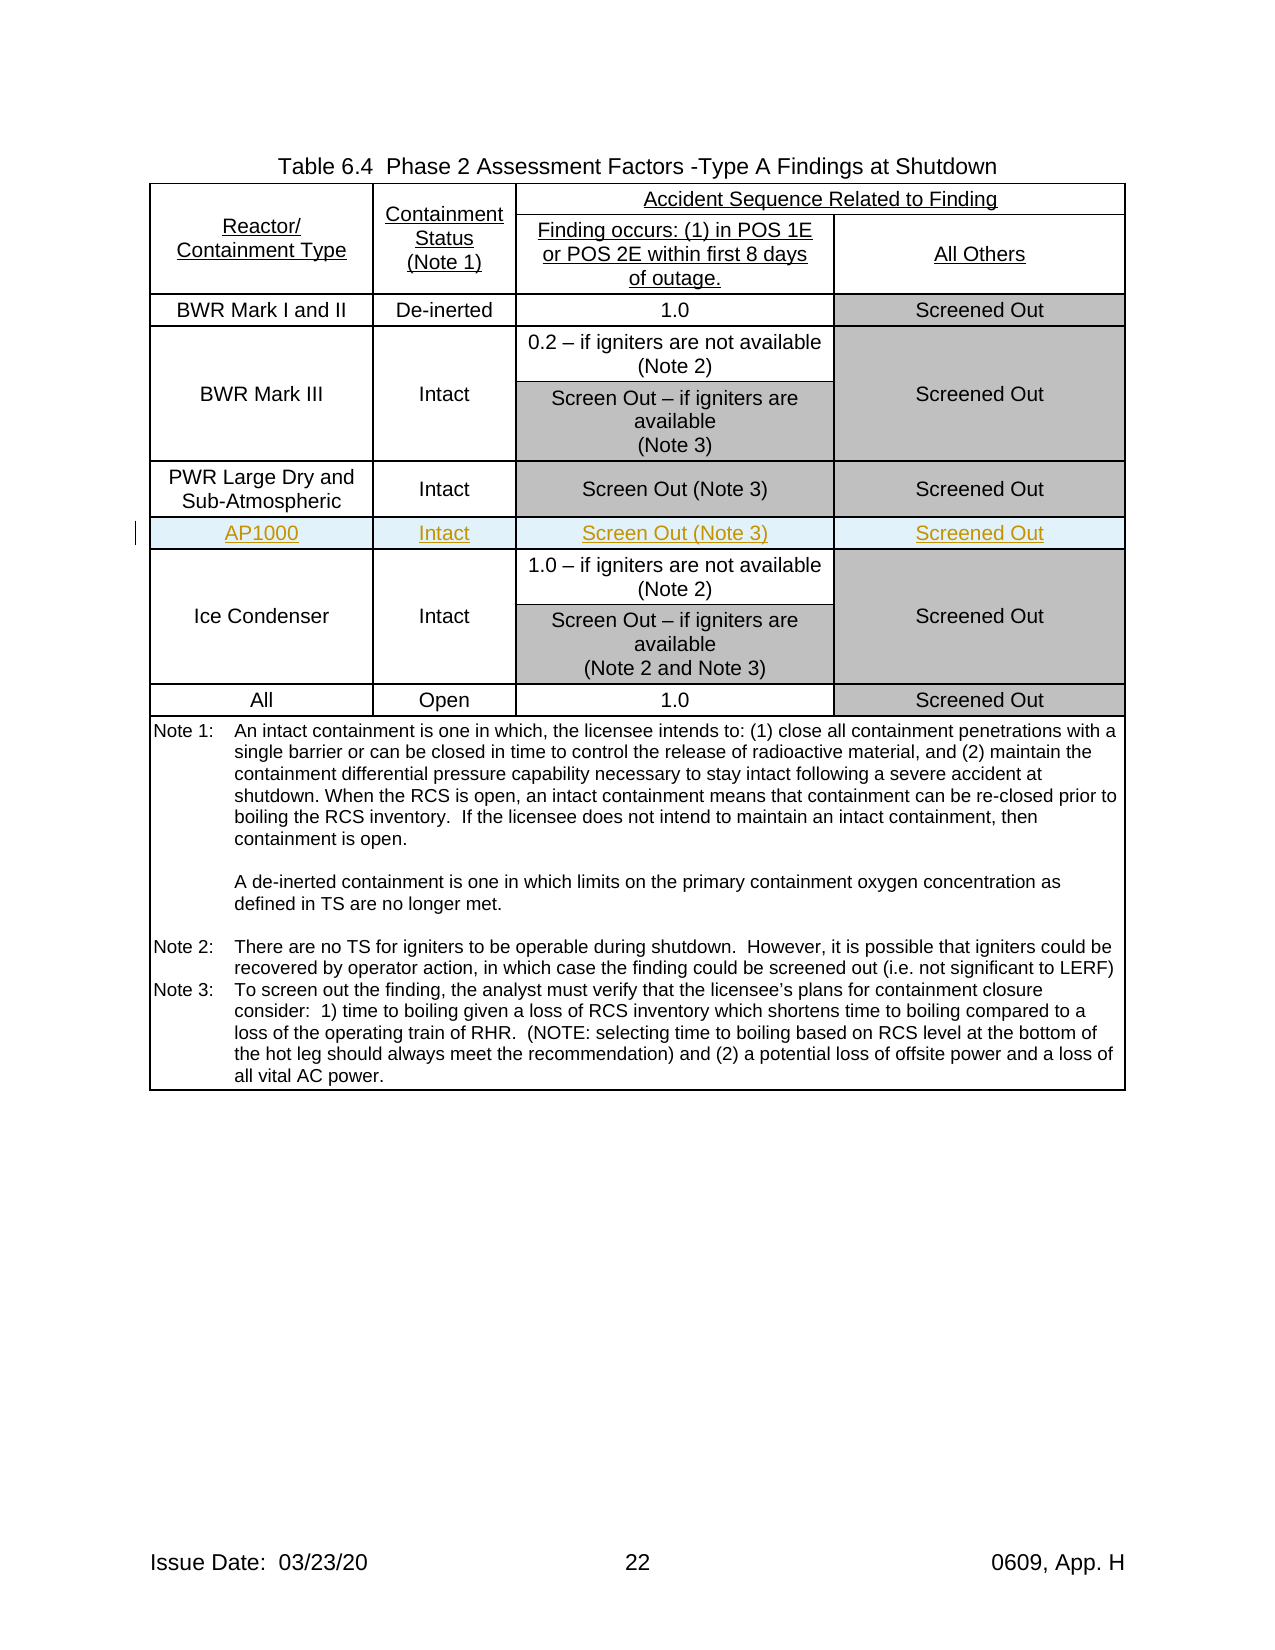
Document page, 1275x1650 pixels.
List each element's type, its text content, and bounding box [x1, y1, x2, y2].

table_cell Screened Out [835, 295, 1124, 325]
table_cell 1.0 [517, 295, 833, 325]
table_cell BWR Mark III [151, 327, 372, 460]
table_cell Intact [374, 462, 515, 516]
table_cell Intact [374, 550, 515, 683]
table_cell Screened Out [835, 550, 1124, 683]
table_cell Finding occurs: (1) in POS 1E or POS 2E within first 8 days of outage. [517, 215, 833, 293]
table_cell Screen Out – if igniters are available (Note 3) [517, 382, 833, 460]
table_header Table 6.4 Phase 2 Assessment Factors -Type A Findings at Shutdown [150, 150, 1125, 182]
table_cell Open [374, 685, 515, 715]
table_cell Screen Out (Note 3) [517, 462, 833, 516]
table_cell 1.0 [517, 685, 833, 715]
table_cell BWR Mark I and II [151, 295, 372, 325]
table_cell All Others [835, 215, 1124, 293]
table_cell PWR Large Dry and Sub-Atmospheric [151, 462, 372, 516]
table_cell Ice Condenser [151, 550, 372, 683]
table_cell Note 1: An intact containment is one in which, the licensee intends to: (1) close all containment penetrations with a single barrier or can be closed in time to control the release of radioactive material, and (2) maintain the containment differential pressure capability necessary to stay intact following a severe accident at shutdown. When the RCS is open, an intact containment means that containment can be re-closed prior to boiling the RCS inventory. If the licensee does not intend to maintain an intact containment, then containment is open. A de-inerted containment is one in which limits on the primary containment oxygen concentration as defined in TS are no longer met. Note 2: There are no TS for igniters to be operable during shutdown. However, it is possible that igniters could be recovered by operator action, in which case the finding could be screened out (i.e. not significant to LERF) Note 3: To screen out the finding, the analyst must verify that the licensee’s plans for containment closure consider: 1) time to boiling given a loss of RCS inventory which shortens time to boiling compared to a loss of the operating train of RHR. (NOTE: selecting time to boiling based on RCS level at the bottom of the hot leg should always meet the recommendation) and (2) a potential loss of offsite power and a loss of all vital AC power. [151, 717, 1124, 1089]
table_cell Screened Out [835, 327, 1124, 460]
table_cell Containment Status (Note 1) [374, 184, 515, 293]
table_cell Reactor/ Containment Type [151, 184, 372, 293]
table_cell 0.2 – if igniters are not available (Note 2) [517, 327, 833, 381]
table_cell De-inerted [374, 295, 515, 325]
table_cell Intact [374, 327, 515, 460]
table_cell Accident Sequence Related to Finding [517, 184, 1124, 213]
table_cell Screened Out [835, 462, 1124, 516]
table_cell Screen Out – if igniters are available (Note 2 and Note 3) [517, 605, 833, 683]
table_cell Screened Out [835, 685, 1124, 715]
table_cell 1.0 – if igniters are not available (Note 2) [517, 550, 833, 603]
table_cell All [151, 685, 372, 715]
